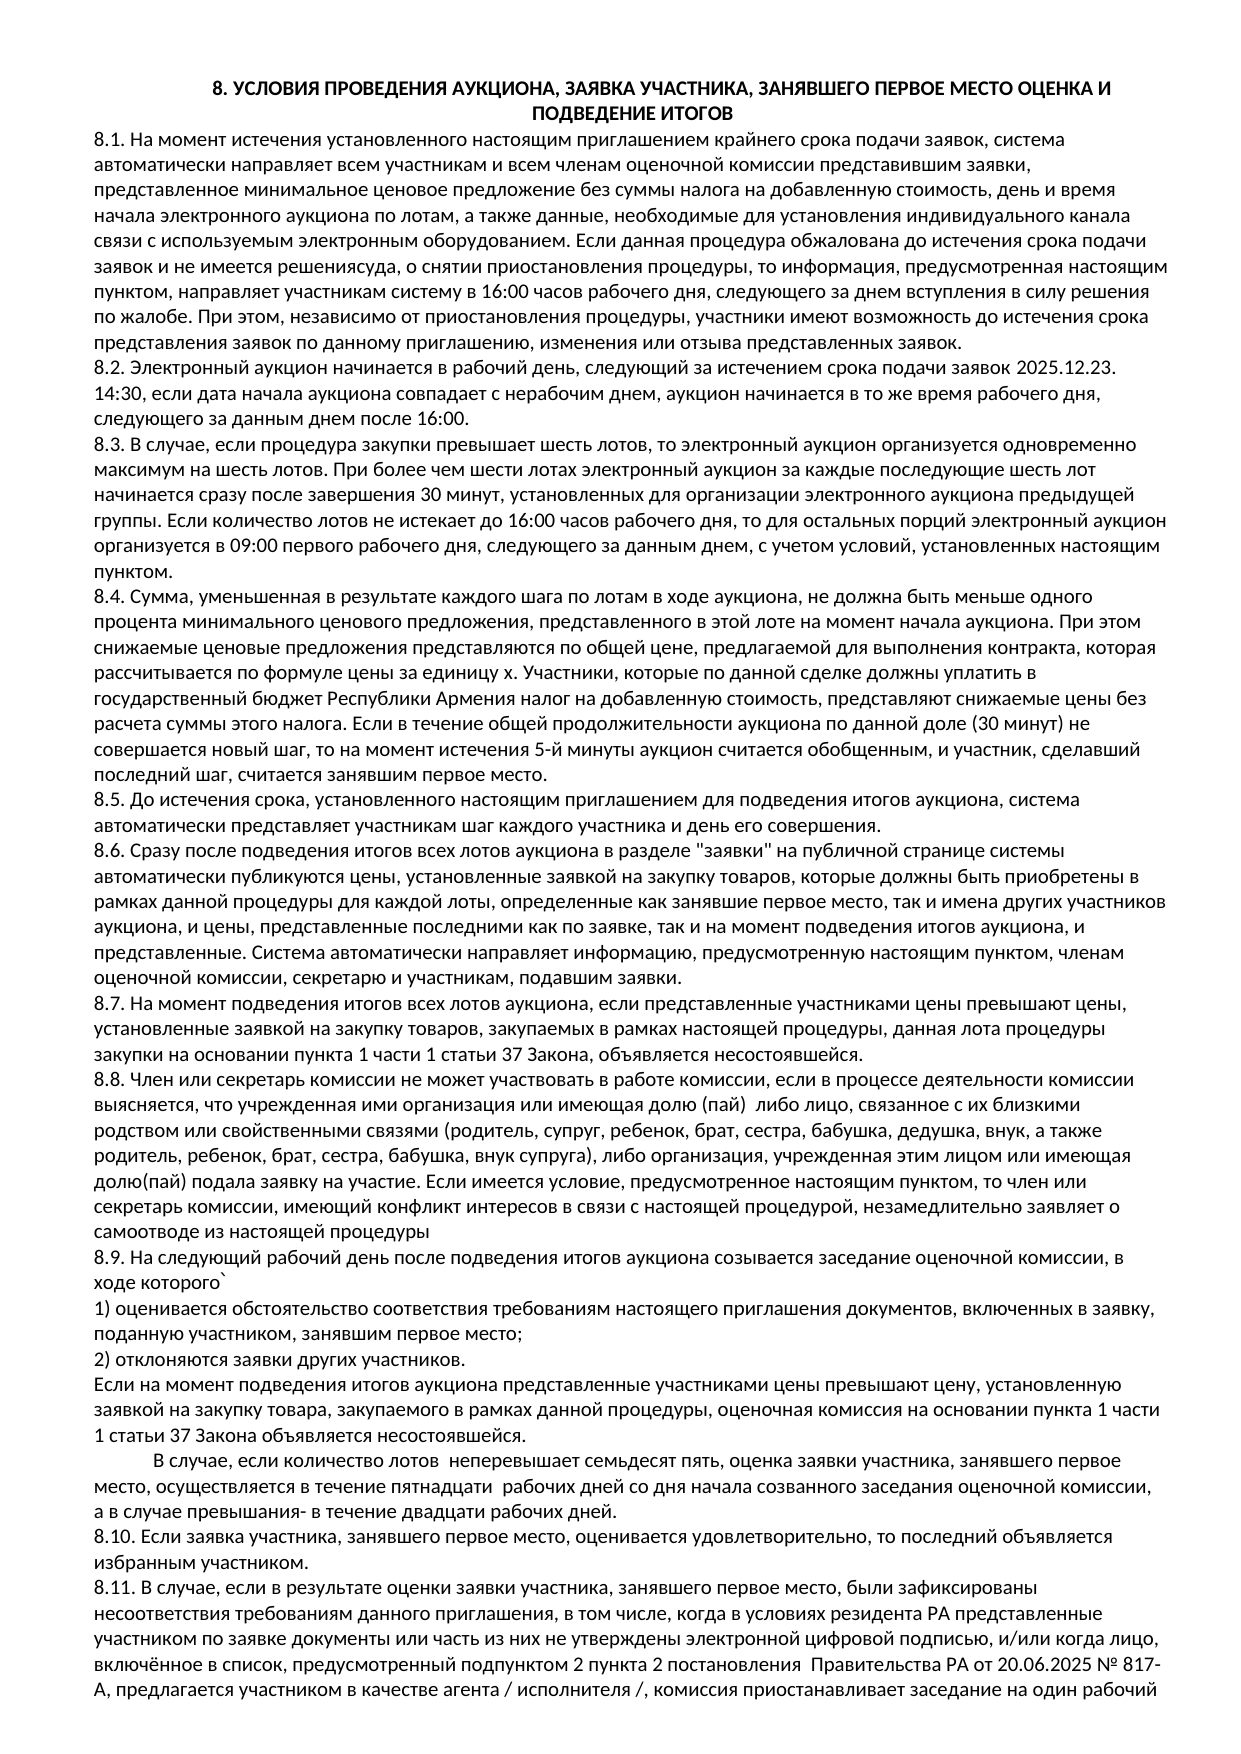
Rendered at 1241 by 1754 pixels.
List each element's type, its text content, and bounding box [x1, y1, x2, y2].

text 8.8. Член или секретарь комиссии не может участвовать в работе комиссии, если в процессе деятельности комиссии выясняется, что учрежденная ими организация или имеющая долю (пай) либо лицо, связанное с их близкими родством или свойственными связями (родитель, супруг, ребенок, брат, сестра, бабушка, дедушка, внук, а также родитель, ребенок, брат, сестра, бабушка, внук супруга), либо организация, учрежденная этим лицом или имеющая долю(пай) подала заявку на участие. Если имеется условие, предусмотренное настоящим пунктом, то член или секретарь комиссии, имеющий конфликт интересов в связи с настоящей процедурой, незамедлительно заявляет о самоотводе из настоящей процедуры [94, 1066, 1171, 1244]
text 8.5. До истечения срока, установленного настоящим приглашением для подведения итогов аукциона, система автоматически представляет участникам шаг каждого участника и день его совершения. [94, 787, 1171, 837]
text 2) отклоняются заявки других участников. [94, 1346, 1171, 1371]
text 8.4. Сумма, уменьшенная в результате каждого шага по лотам в ходе аукциона, не должна быть меньше одного процента минимального ценового предложения, представленного в этой лоте на момент начала аукциона. При этом снижаемые ценовые предложения представляются по общей цене, предлагаемой для выполнения контракта, которая рассчитывается по формуле цены за единицу x. Участники, которые по данной сделке должны уплатить в государственный бюджет Республики Армения налог на добавленную стоимость, представляют снижаемые цены без расчета суммы этого налога. Если в течение общей продолжительности аукциона по данной доле (30 минут) не совершается новый шаг, то на момент истечения 5-й минуты аукцион считается обобщенным, и участник, сделавший последний шаг, считается занявшим первое место. [94, 583, 1171, 787]
text 8.3. В случае, если процедура закупки превышает шесть лотов, то электронный аукцион организуется одновременно максимум на шесть лотов. При более чем шести лотах электронный аукцион за каждые последующие шесть лот начинается сразу после завершения 30 минут, установленных для организации электронного аукциона предыдущей группы. Если количество лотов не истекает до 16:00 часов рабочего дня, то для остальных порций электронный аукцион организуется в 09:00 первого рабочего дня, следующего за данным днем, с учетом условий, установленных настоящим пунктом. [94, 431, 1171, 583]
text 1) оценивается обстоятельство соответствия требованиям настоящего приглашения документов, включенных в заявку, поданную участником, занявшим первое место; [94, 1295, 1171, 1346]
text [94, 1574, 1171, 1702]
text 8.10. Если заявка участника, занявшего первое место, оценивается удовлетворительно, то последний объявляется избранным участником. [94, 1524, 1171, 1574]
text 8.7. На момент подведения итогов всех лотов аукциона, если представленные участниками цены превышают цены, установленные заявкой на закупку товаров, закупаемых в рамках настоящей процедуры, данная лота процедуры закупки на основании пункта 1 части 1 статьи 37 Закона, объявляется несостоявшейся. [94, 990, 1171, 1066]
text 8. УСЛОВИЯ ПРОВЕДЕНИЯ АУКЦИОНА, ЗАЯВКА УЧАСТНИКА, ЗАНЯВШЕГО ПЕРВОЕ МЕСТО ОЦЕНКА И ПОДВЕДЕНИЕ ИТОГОВ [94, 75, 1171, 126]
text В случае, если количество лотов неперевышает семьдесят пять, оценка заявки участника, занявшего первое место, осуществляется в течение пятнадцати рабочих дней со дня начала созванного заседания оценочной комиссии, а в случае превышания- в течение двадцати рабочих дней. [94, 1447, 1171, 1524]
text 8.6. Сразу после подведения итогов всех лотов аукциона в разделе "заявки" на публичной странице системы автоматически публикуются цены, установленные заявкой на закупку товаров, которые должны быть приобретены в рамках данной процедуры для каждой лоты, определенные как занявшие первое место, так и имена других участников аукциона, и цены, представленные последними как по заявке, так и на момент подведения итогов аукциона, и представленные. Система автоматически направляет информацию, предусмотренную настоящим пунктом, членам оценочной комиссии, секретарю и участникам, подавшим заявки. [94, 837, 1171, 990]
text 8.2. Электронный аукцион начинается в рабочий день, следующий за истечением срока подачи заявок 2025.12.23. 14:30 , если дата начала аукциона совпадает с нерабочим днем, аукцион начинается в то же время рабочего дня, следующего за данным днем после 16:00. [94, 354, 1171, 431]
text 8.1. На момент истечения установленного настоящим приглашением крайнего срока подачи заявок, система автоматически направляет всем участникам и всем членам оценочной комиссии представившим заявки, представленное минимальное ценовое предложение без суммы налога на добавленную стоимость, день и время начала электронного аукциона по лотам, а также данные, необходимые для установления индивидуального канала связи с используемым электронным оборудованием. Если данная процедура обжалована до истечения срока подачи заявок и не имеется решениясуда, о снятии приостановления процедуры, то информация, предусмотренная настоящим пунктом, направляет участникам систему в 16:00 часов рабочего дня, следующего за днем вступления в силу решения по жалобе. При этом, независимо от приостановления процедуры, участники имеют возможность до истечения срока представления заявок по данному приглашению, изменения или отзыва представленных заявок. [94, 126, 1171, 354]
text 8.9. На следующий рабочий день после подведения итогов аукциона созывается заседание оценочной комиссии, в ходе которого՝ [94, 1244, 1171, 1295]
text Если на момент подведения итогов аукциона представленные участниками цены превышают цену, установленную заявкой на закупку товара, закупаемого в рамках данной процедуры, оценочная комиссия на основании пункта 1 части 1 статьи 37 Закона объявляется несостоявшейся. [94, 1371, 1171, 1447]
